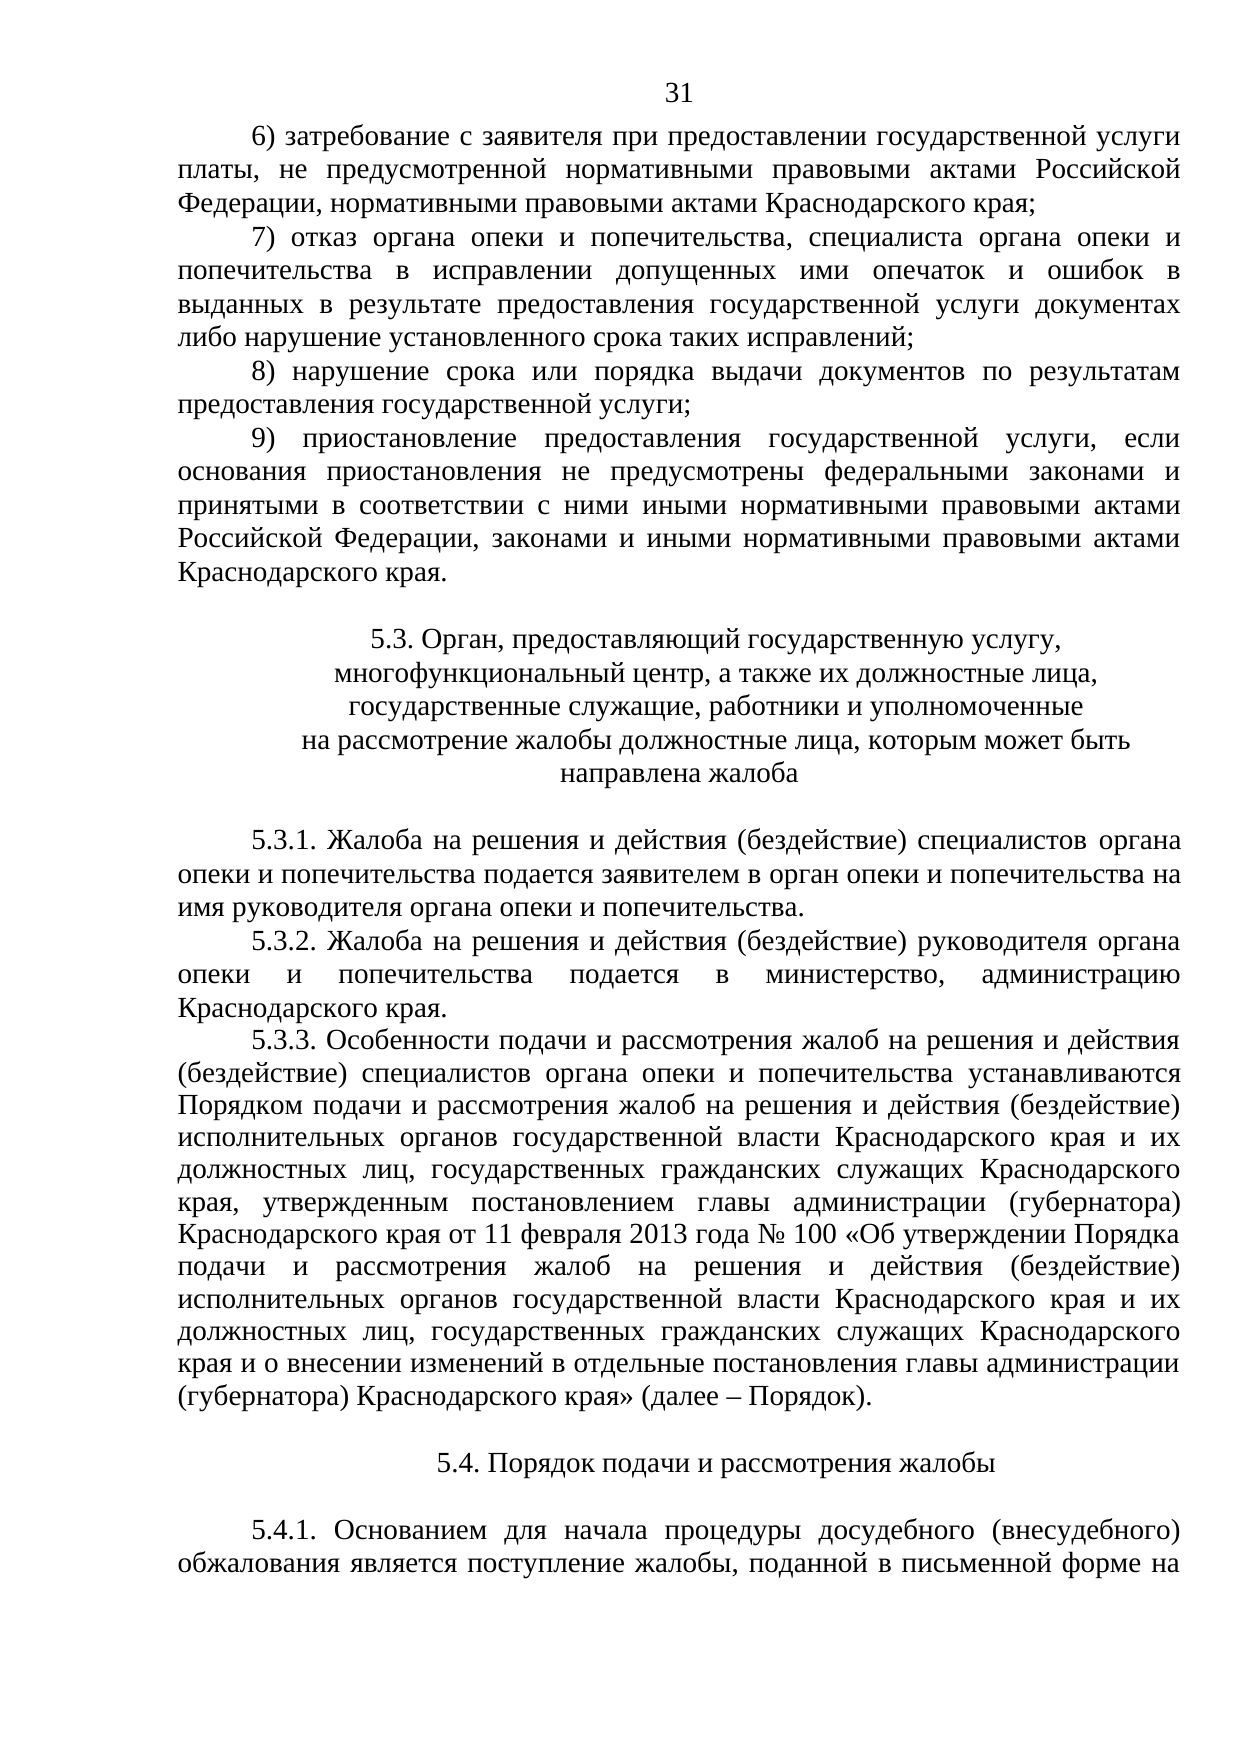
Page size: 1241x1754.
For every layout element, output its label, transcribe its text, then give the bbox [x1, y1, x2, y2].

text государственные служащие, работники и уполномоченные [177, 688, 1181, 722]
text 5.3.2. Жалоба на решения и действия (бездействие) руководителя органа опеки и попечительства подается в министерство, администрацию Краснодарского края. [177, 923, 1181, 1024]
text на рассмотрение жалобы должностные лица, которым может быть направлена жалоба [177, 722, 1181, 789]
text 7) отказ органа опеки и попечительства, специалиста органа опеки и попечительства в исправлении допущенных ими опечаток и ошибок в выданных в результате предоставления государственной услуги документах либо нарушение установленного срока таких исправлений; [177, 219, 1181, 353]
text 8) нарушение срока или порядка выдачи документов по результатам предоставления государственной услуги; [177, 353, 1181, 420]
text 9) приостановление предоставления государственной услуги, если основания приостановления не предусмотрены федеральными законами и принятыми в соответствии с ними иными нормативными правовыми актами Российской Федерации, законами и иными нормативными правовыми актами Краснодарского края. [177, 420, 1181, 588]
text многофункциональный центр, а также их должностные лица, [177, 655, 1181, 688]
text 5.3.1. Жалоба на решения и действия (бездействие) специалистов органа опеки и попечительства подается заявителем в орган опеки и попечительства на имя руководителя органа опеки и попечительства. [177, 822, 1181, 923]
text 5.3. Орган, предоставляющий государственную услугу, [177, 621, 1181, 655]
text 6) затребование с заявителя при предоставлении государственной услуги платы, не предусмотренной нормативными правовыми актами Российской Федерации, нормативными правовыми актами Краснодарского края; [177, 118, 1181, 219]
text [177, 1512, 1181, 1579]
text 5.4. Порядок подачи и рассмотрения жалобы [177, 1445, 1181, 1478]
text 5.3.3. Особенности подачи и рассмотрения жалоб на решения и действия (бездействие) специалистов органа опеки и попечительства устанавливаются Порядком подачи и рассмотрения жалоб на решения и действия (бездействие) исполнительных органов государственной власти Краснодарского края и их должностных лиц, государственных гражданских служащих Краснодарского края, утвержденным постановлением главы администрации (губернатора) Краснодарского края от 11 февраля 2013 года № 100 «Об утверждении Порядка подачи и рассмотрения жалоб на решения и действия (бездействие) исполнительных органов государственной власти Краснодарского края и их должностных лиц, государственных гражданских служащих Краснодарского края и о внесении изменений в отдельные постановления главы администрации (губернатора) Краснодарского края» (далее – Порядок). [177, 1024, 1181, 1411]
